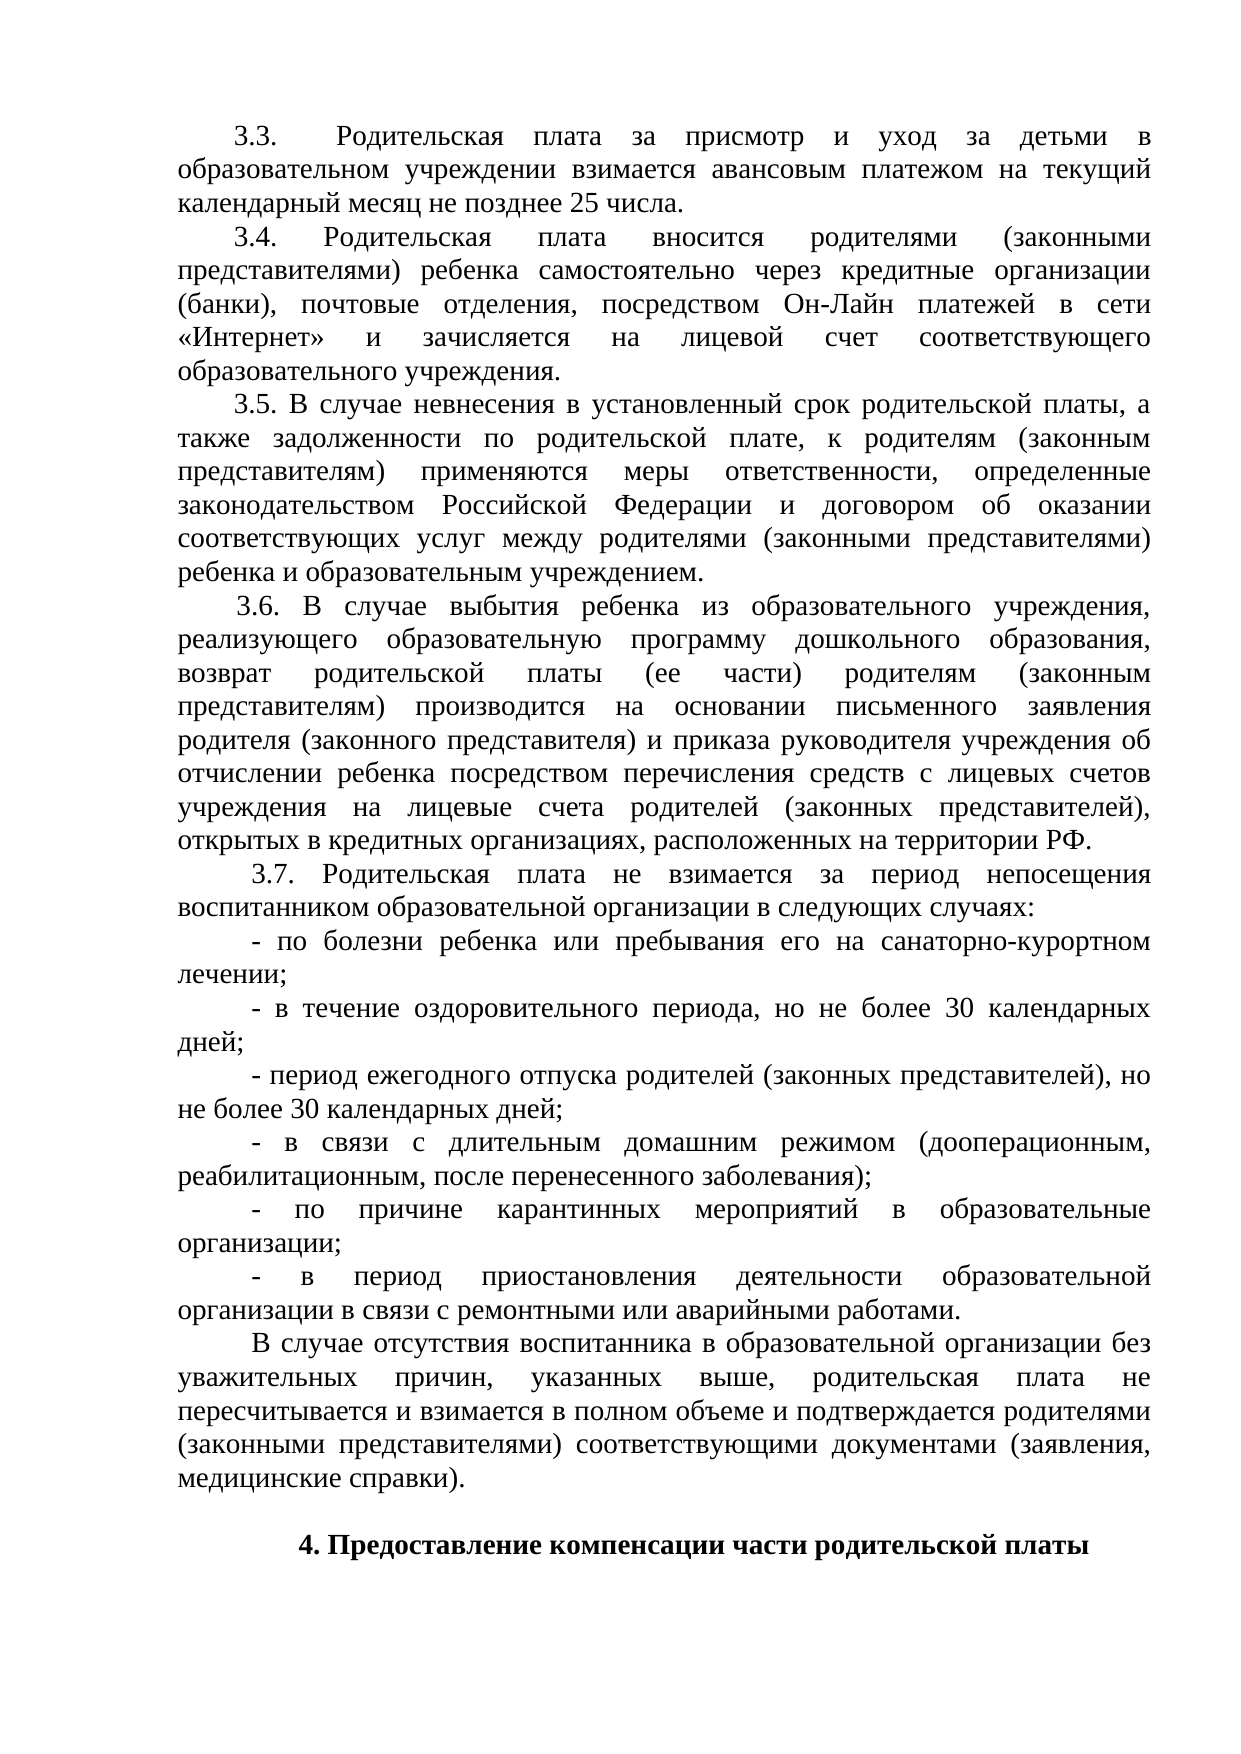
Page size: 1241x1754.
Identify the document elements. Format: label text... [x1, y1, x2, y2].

text - по причине карантинных мероприятий в образовательные организации; [177, 1191, 1152, 1258]
text 3.7. Родительская плата не взимается за период непосещения воспитанником образовательной организации в следующих случаях: [177, 856, 1152, 923]
text - по болезни ребенка или пребывания его на санаторно-курортном лечении; [177, 923, 1152, 990]
text 3.6. В случае выбытия ребенка из образовательного учреждения, реализующего образовательную программу дошкольного образования, возврат родительской платы (ее части) родителям (законным представителям) производится на основании письменного заявления родителя (законного представителя) и приказа руководителя учреждения об отчислении ребенка посредством перечисления средств с лицевых счетов учреждения на лицевые счета родителей (законных представителей), открытых в кредитных организациях, расположенных на территории РФ. [177, 588, 1152, 856]
text В случае отсутствия воспитанника в образовательной организации без уважительных причин, указанных выше, родительская плата не пересчитывается и взимается в полном объеме и подтверждается родителями (законными представителями) соответствующими документами (заявления, медицинские справки). [177, 1326, 1152, 1493]
text 3.3. Родительская плата за присмотр и уход за детьми в образовательном учреждении взимается авансовым платежом на текущий календарный месяц не позднее 25 числа. [177, 118, 1152, 219]
text - период ежегодного отпуска родителей (законных представителей), но не более 30 календарных дней; [177, 1057, 1152, 1124]
text - в течение оздоровительного периода, но не более 30 календарных дней; [177, 990, 1152, 1057]
text 3.4. Родительская плата вносится родителями (законными представителями) ребенка самостоятельно через кредитные организации (банки), почтовые отделения, посредством Он-Лайн платежей в сети «Интернет» и зачисляется на лицевой счет соответствующего образовательного учреждения. [177, 219, 1152, 386]
text - в период приостановления деятельности образовательной организации в связи с ремонтными или аварийными работами. [177, 1258, 1152, 1326]
text - в связи с длительным домашним режимом (дооперационным, реабилитационным, после перенесенного заболевания); [177, 1124, 1152, 1191]
text 4. Предоставление компенсации части родительской платы [177, 1527, 1152, 1560]
text 3.5. В случае невнесения в установленный срок родительской платы, а также задолженности по родительской плате, к родителям (законным представителям) применяются меры ответственности, определенные законодательством Российской Федерации и договором об оказании соответствующих услуг между родителями (законными представителями) ребенка и образовательным учреждением. [177, 386, 1152, 588]
